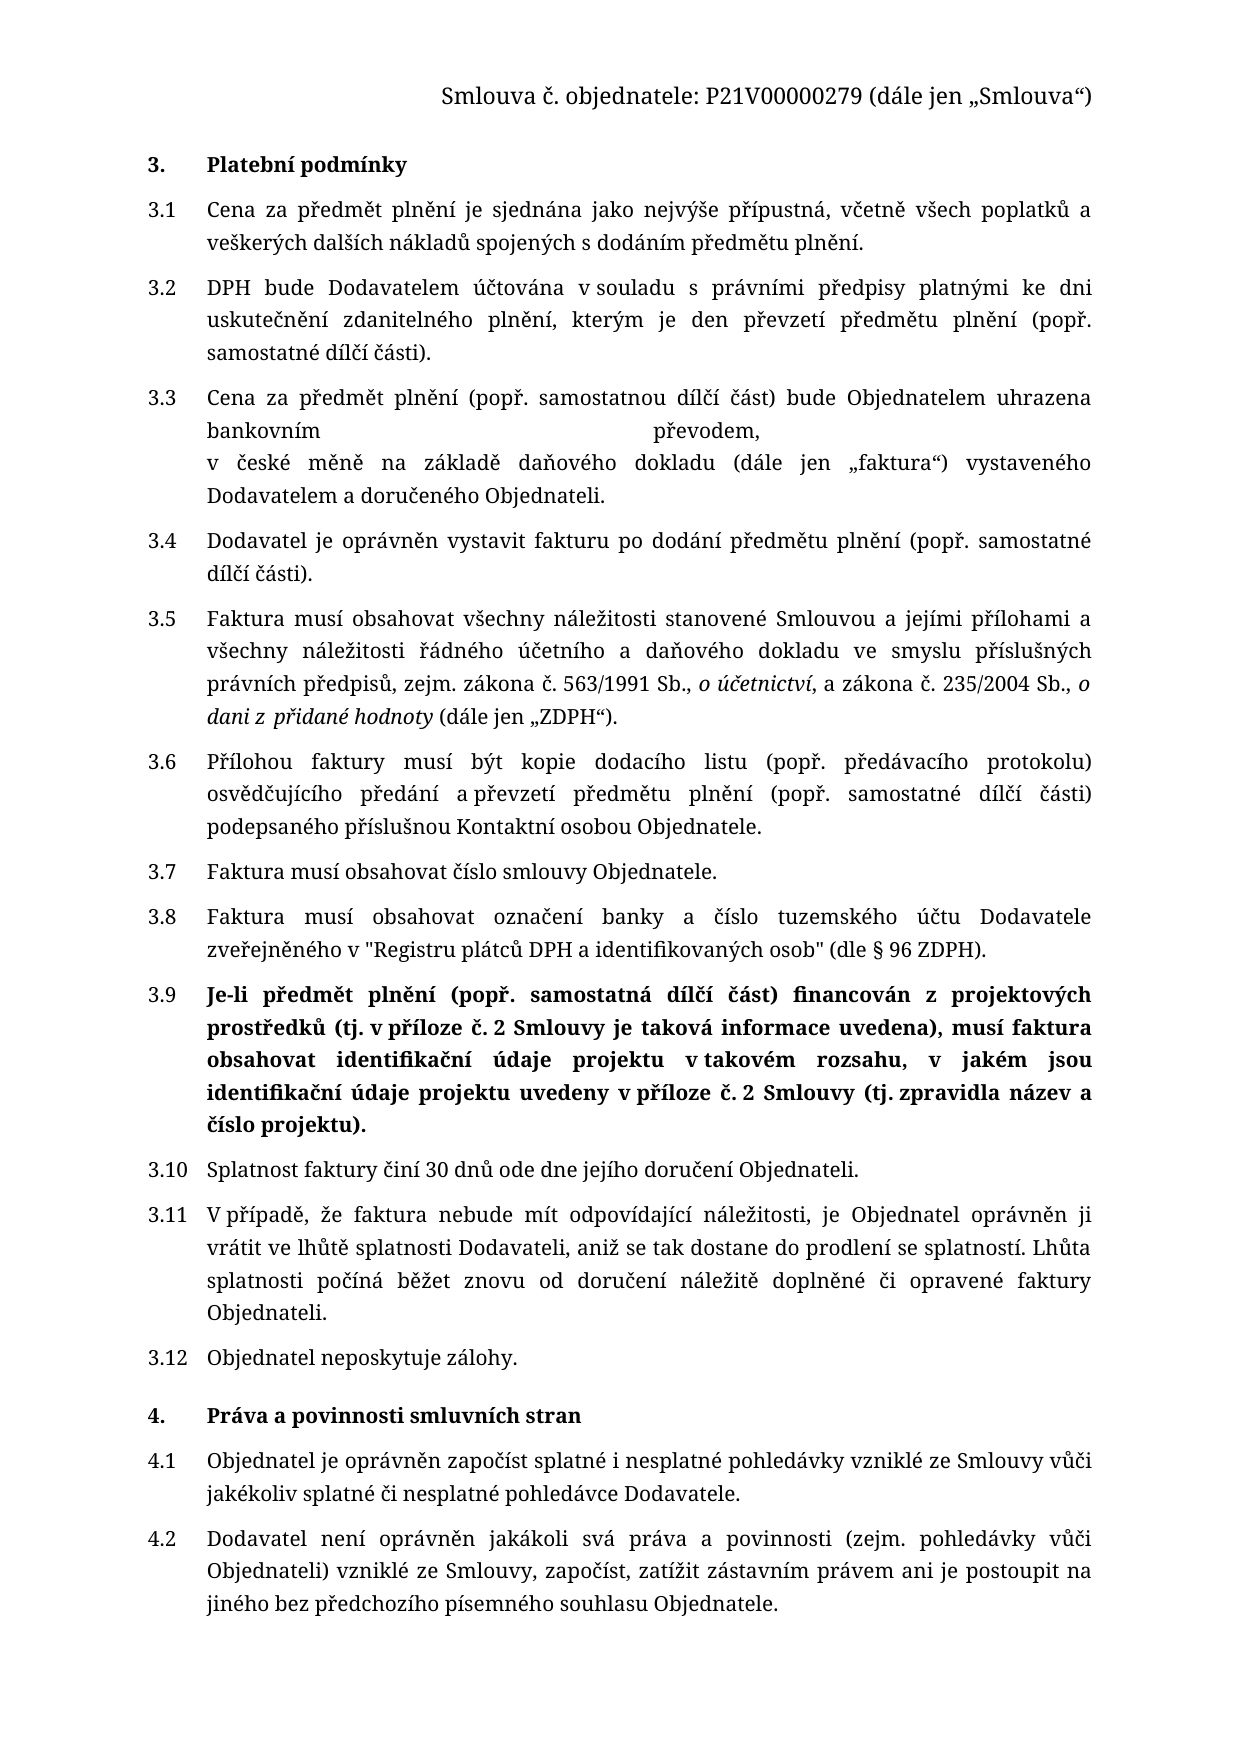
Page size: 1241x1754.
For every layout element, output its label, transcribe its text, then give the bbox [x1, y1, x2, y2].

list Objednatel je oprávněn započíst splatné i nesplatné pohledávky vzniklé ze Smlouvy vůči jakékoliv splatné či nesplatné pohledávce Dodavatele. [148, 1446, 1093, 1507]
list Přílohou faktury musí být kopie dodacího listu (popř. předávacího protokolu) osvědčujícího předání a převzetí předmětu plnění (popř. samostatné dílčí části) podepsaného příslušnou Kontaktní osobou Objednatele. [148, 747, 1093, 841]
list Objednatel neposkytuje zálohy. [148, 1343, 1093, 1372]
list Dodavatel není oprávněn jakákoli svá práva a povinnosti (zejm. pohledávky vůči Objednateli) vzniklé ze Smlouvy, započíst, zatížit zástavním právem ani je postoupit na jiného bez předchozího písemného souhlasu Objednatele. [148, 1524, 1093, 1618]
list Faktura musí obsahovat číslo smlouvy Objednatele. [148, 857, 1093, 886]
list Cena za předmět plnění (popř. samostatnou dílčí část) bude Objednatelem uhrazena bankovním převodem, v české měně na základě daňového dokladu (dále jen „faktura“) vystaveného Dodavatelem a doručeného Objednateli. [148, 383, 1093, 509]
list DPH bude Dodavatelem účtována v souladu s právními předpisy platnými ke dni uskutečnění zdanitelného plnění, kterým je den převzetí předmětu plnění (popř. samostatné dílčí části). [148, 273, 1093, 367]
list V případě, že faktura nebude mít odpovídající náležitosti, je Objednatel oprávněn ji vrátit ve lhůtě splatnosti Dodavateli, aniž se tak dostane do prodlení se splatností. Lhůta splatnosti počíná běžet znovu od doručení náležitě doplněné či opravené faktury Objednateli. [148, 1201, 1093, 1327]
list Splatnost faktury činí 30 dnů ode dne jejího doručení Objednateli. [148, 1156, 1093, 1184]
list Práva a povinnosti smluvních stran [148, 1401, 1093, 1429]
list Dodavatel je oprávněn vystavit fakturu po dodání předmětu plnění (popř. samostatné dílčí části). [148, 526, 1093, 587]
list Je-li předmět plnění (popř. samostatná dílčí část) financován z projektových prostředků (tj. v příloze č. 2 Smlouvy je taková informace uvedena), musí faktura obsahovat identifikační údaje projektu v takovém rozsahu, v jakém jsou identifikační údaje projektu uvedeny v příloze č. 2 Smlouvy (tj. zpravidla název a číslo projektu). [148, 980, 1093, 1139]
list Cena za předmět plnění je sjednána jako nejvýše přípustná, včetně všech poplatků a veškerých dalších nákladů spojených s dodáním předmětu plnění. [148, 195, 1093, 256]
list Faktura musí obsahovat všechny náležitosti stanovené Smlouvou a jejími přílohami a všechny náležitosti řádného účetního a daňového dokladu ve smyslu příslušných právních předpisů, zejm. zákona č. 563/1991 Sb., o účetnictví, a zákona č. 235/2004 Sb., o dani z přidané hodnoty (dále jen „ZDPH“). [148, 604, 1093, 730]
list Platební podmínky [148, 150, 1093, 179]
list Faktura musí obsahovat označení banky a číslo tuzemského účtu Dodavatele zveřejněného v "Registru plátců DPH a identifikovaných osob" (dle § 96 ZDPH). [148, 902, 1093, 963]
